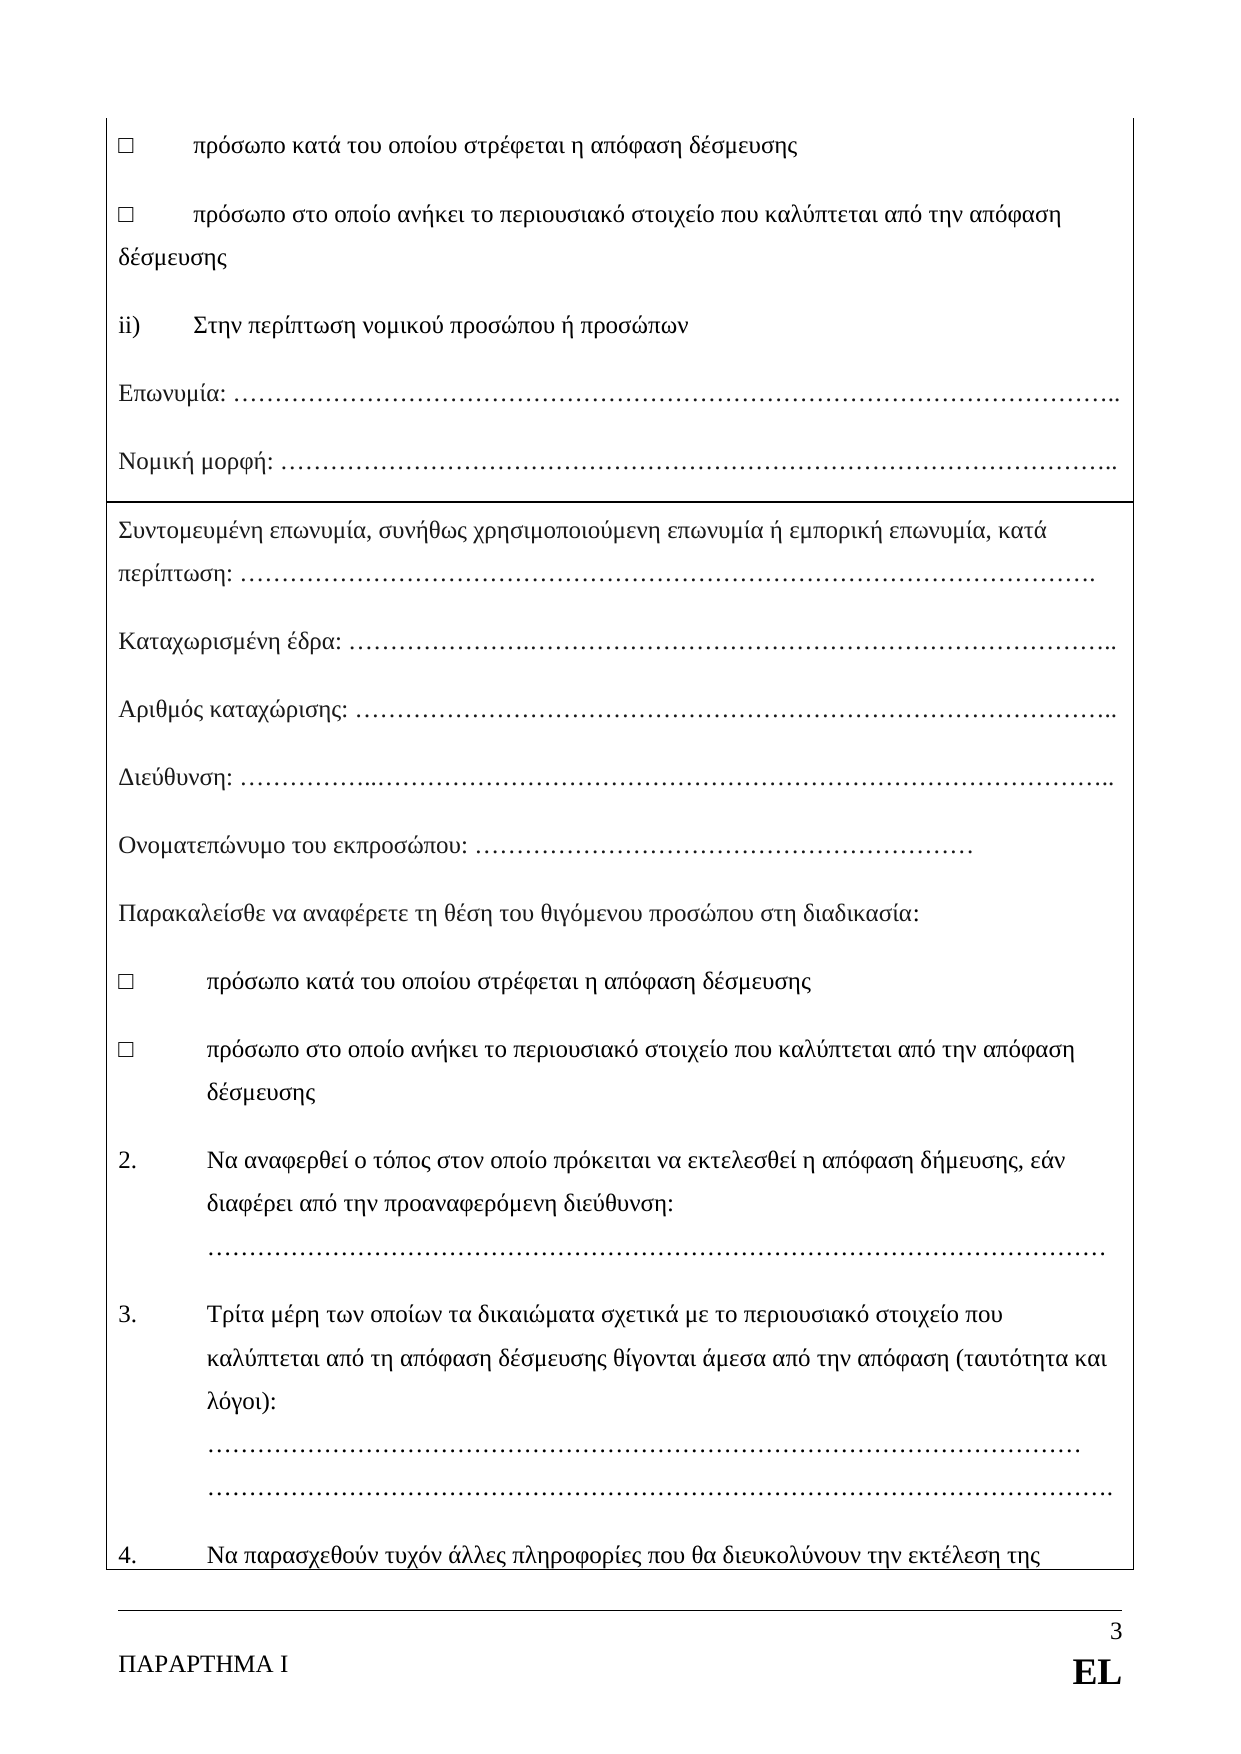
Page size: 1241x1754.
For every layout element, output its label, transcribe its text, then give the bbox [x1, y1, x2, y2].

table_cell Καταχωρισμένη έδρα: ………………….…………………………………………………………….. [107, 614, 1133, 682]
table_cell □ πρόσωπο στο οποίο ανήκει το περιουσιακό στοιχείο που καλύπτεται από την απόφαση δέσμευσης [107, 186, 1133, 297]
table_cell □ πρόσωπο στο οποίο ανήκει το περιουσιακό στοιχείο που καλύπτεται από την απόφαση δέσμευσης [107, 1022, 1133, 1133]
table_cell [107, 1528, 1133, 1569]
table_cell ii) Στην περίπτωση νομικού προσώπου ή προσώπων [107, 297, 1133, 365]
table_cell 3. Τρίτα μέρη των οποίων τα δικαιώματα σχετικά με το περιουσιακό στοιχείο που καλύπτεται από τη απόφαση δέσμευσης θίγονται άμεσα από την απόφαση (ταυτότητα και λόγοι): …………………………………………………………………………………………… ………………………………………………………………………………………………. [107, 1287, 1133, 1528]
table_cell □ πρόσωπο κατά του οποίου στρέφεται η απόφαση δέσμευσης [107, 118, 1133, 186]
table_cell Ονοματεπώνυμο του εκπροσώπου: …………………………………………………… [107, 818, 1133, 886]
table_cell Παρακαλείσθε να αναφέρετε τη θέση του θιγόμενου προσώπου στη διαδικασία: [107, 886, 1133, 954]
table_cell Αριθμός καταχώρισης: ……………………………………………………………………………….. [107, 682, 1133, 749]
table_cell Συντομευμένη επωνυμία, συνήθως χρησιμοποιούμενη επωνυμία ή εμπορική επωνυμία, κατά περίπτωση: …………………………………………………………………………………………. [107, 503, 1133, 613]
table_cell 2. Να αναφερθεί ο τόπος στον οποίο πρόκειται να εκτελεσθεί η απόφαση δήμευσης, εάν διαφέρει από την προαναφερόμενη διεύθυνση: ……………………………………………………………………………………………… [107, 1133, 1133, 1287]
table_cell Νομική μορφή: ……………………………………………………………………………………….. [107, 433, 1133, 501]
table_cell Επωνυμία: …………………………………………………………………………………………….. [107, 365, 1133, 433]
table_cell Διεύθυνση: ……………..…………………………………………………………………………….. [107, 750, 1133, 818]
table_cell □ πρόσωπο κατά του οποίου στρέφεται η απόφαση δέσμευσης [107, 954, 1133, 1022]
